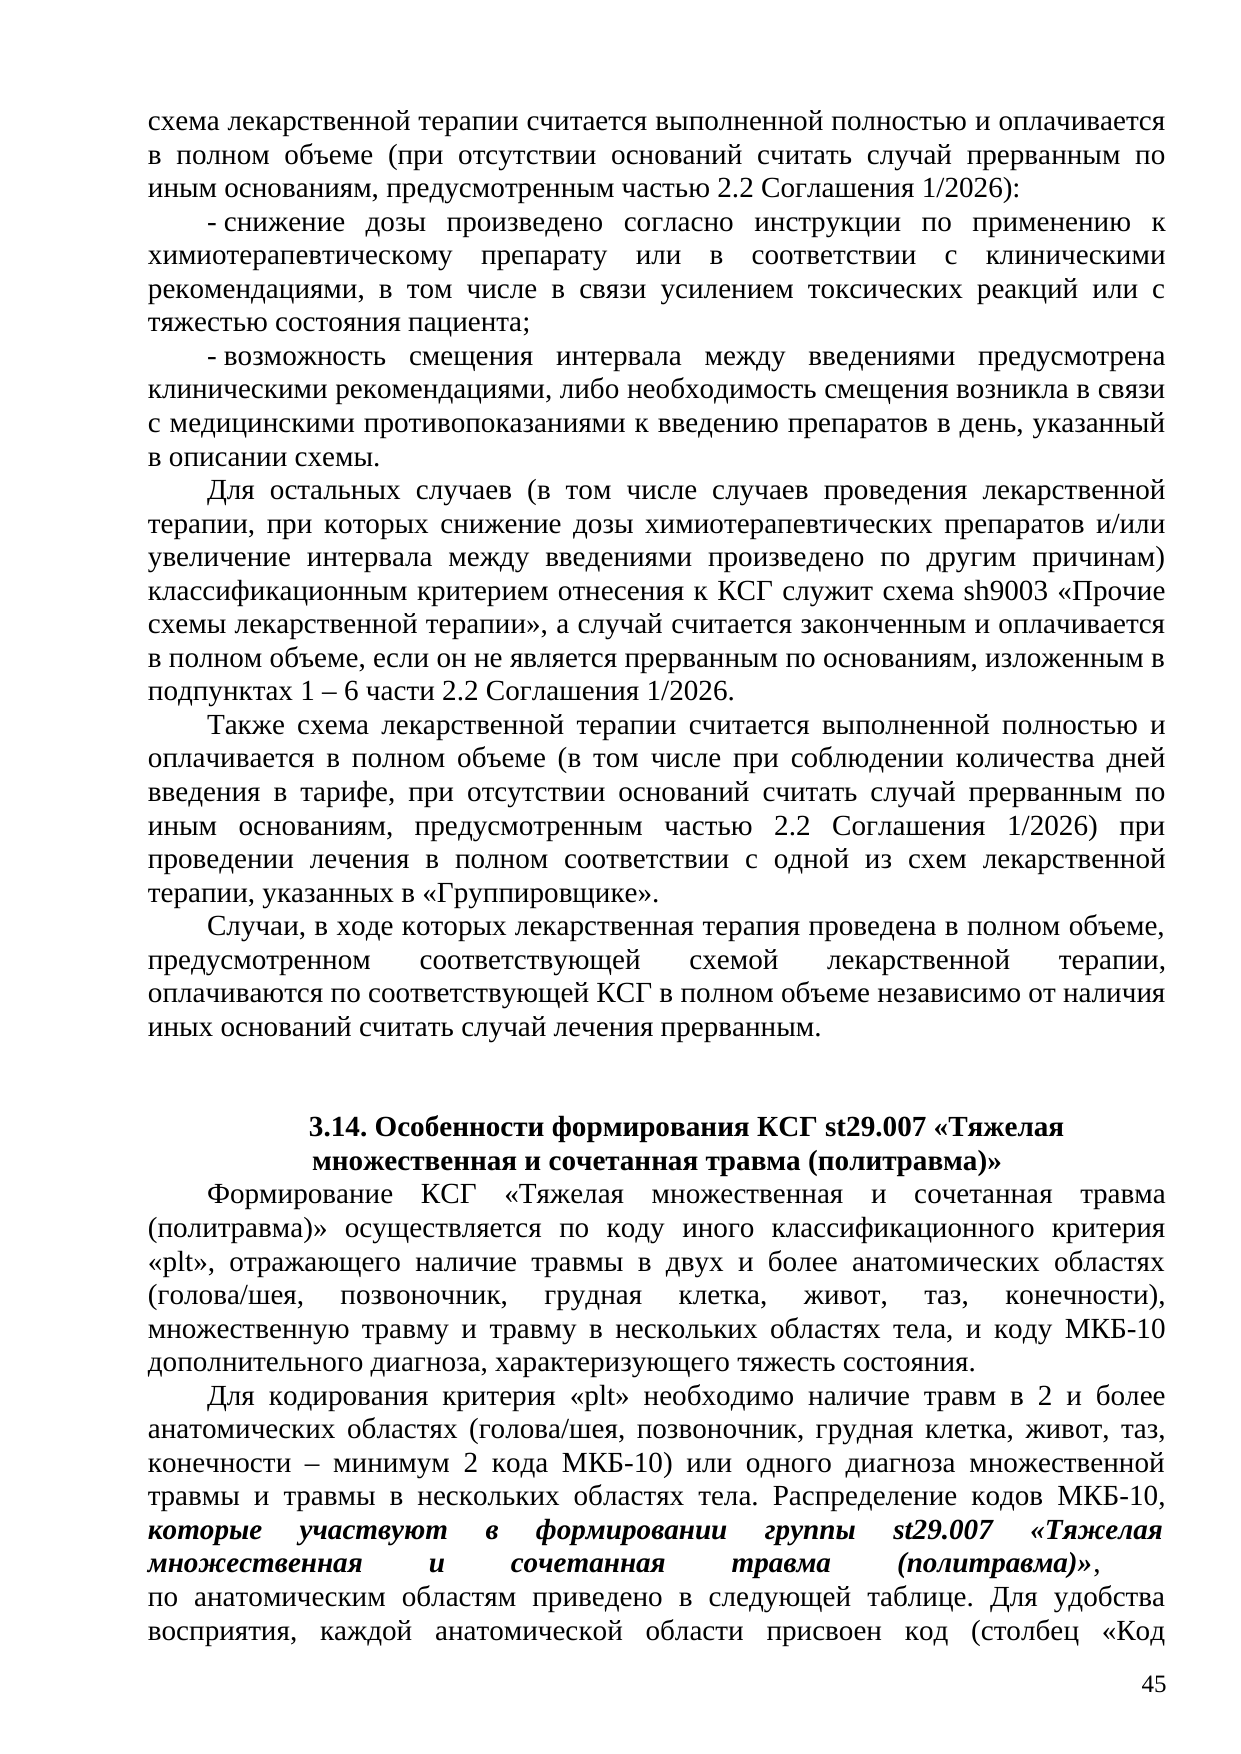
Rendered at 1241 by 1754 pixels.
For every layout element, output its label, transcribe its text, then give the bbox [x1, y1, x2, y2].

text 3.14. Особенности формирования КСГ st29.007 «Тяжелая множественная и сочетанная травма (политравма)» [148, 1109, 1166, 1177]
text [148, 1378, 1166, 1646]
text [148, 103, 1166, 204]
text Для остальных случаев (в том числе случаев проведения лекарственной терапии, при которых снижение дозы химиотерапевтических препаратов и/или увеличение интервала между введениями произведено по другим причинам) классификационным критерием отнесения к КСГ служит схема sh9003 «Прочие схемы лекарственной терапии», а случай считается законченным и оплачивается в полном объеме, если он не является прерванным по основаниям, изложенным в подпунктах 1 – 6 части 2.2 Соглашения 1/2026. [148, 472, 1166, 707]
text - возможность смещения интервала между введениями предусмотрена клиническими рекомендациями, либо необходимость смещения возникла в связи с медицинскими противопоказаниями к введению препаратов в день, указанный в описании схемы. [148, 338, 1166, 472]
text Формирование КСГ «Тяжелая множественная и сочетанная травма (политравма)» осуществляется по коду иного классификационного критерия «plt», отражающего наличие травмы в двух и более анатомических областях (голова/шея, позвоночник, грудная клетка, живот, таз, конечности), множественную травму и травму в нескольких областях тела, и коду МКБ-10 дополнительного диагноза, характеризующего тяжесть состояния. [148, 1177, 1166, 1378]
text Случаи, в ходе которых лекарственная терапия проведена в полном объеме, предусмотренном соответствующей схемой лекарственной терапии, оплачиваются по соответствующей КСГ в полном объеме независимо от наличия иных оснований считать случай лечения прерванным. [148, 908, 1166, 1042]
text - снижение дозы произведено согласно инструкции по применению к химиотерапевтическому препарату или в соответствии с клиническими рекомендациями, в том числе в связи усилением токсических реакций или с тяжестью состояния пациента; [148, 204, 1166, 338]
text Также схема лекарственной терапии считается выполненной полностью и оплачивается в полном объеме (в том числе при соблюдении количества дней введения в тарифе, при отсутствии оснований считать случай прерванным по иным основаниям, предусмотренным частью 2.2 Соглашения 1/2026) при проведении лечения в полном соответствии с одной из схем лекарственной терапии, указанных в «Группировщике». [148, 707, 1166, 908]
